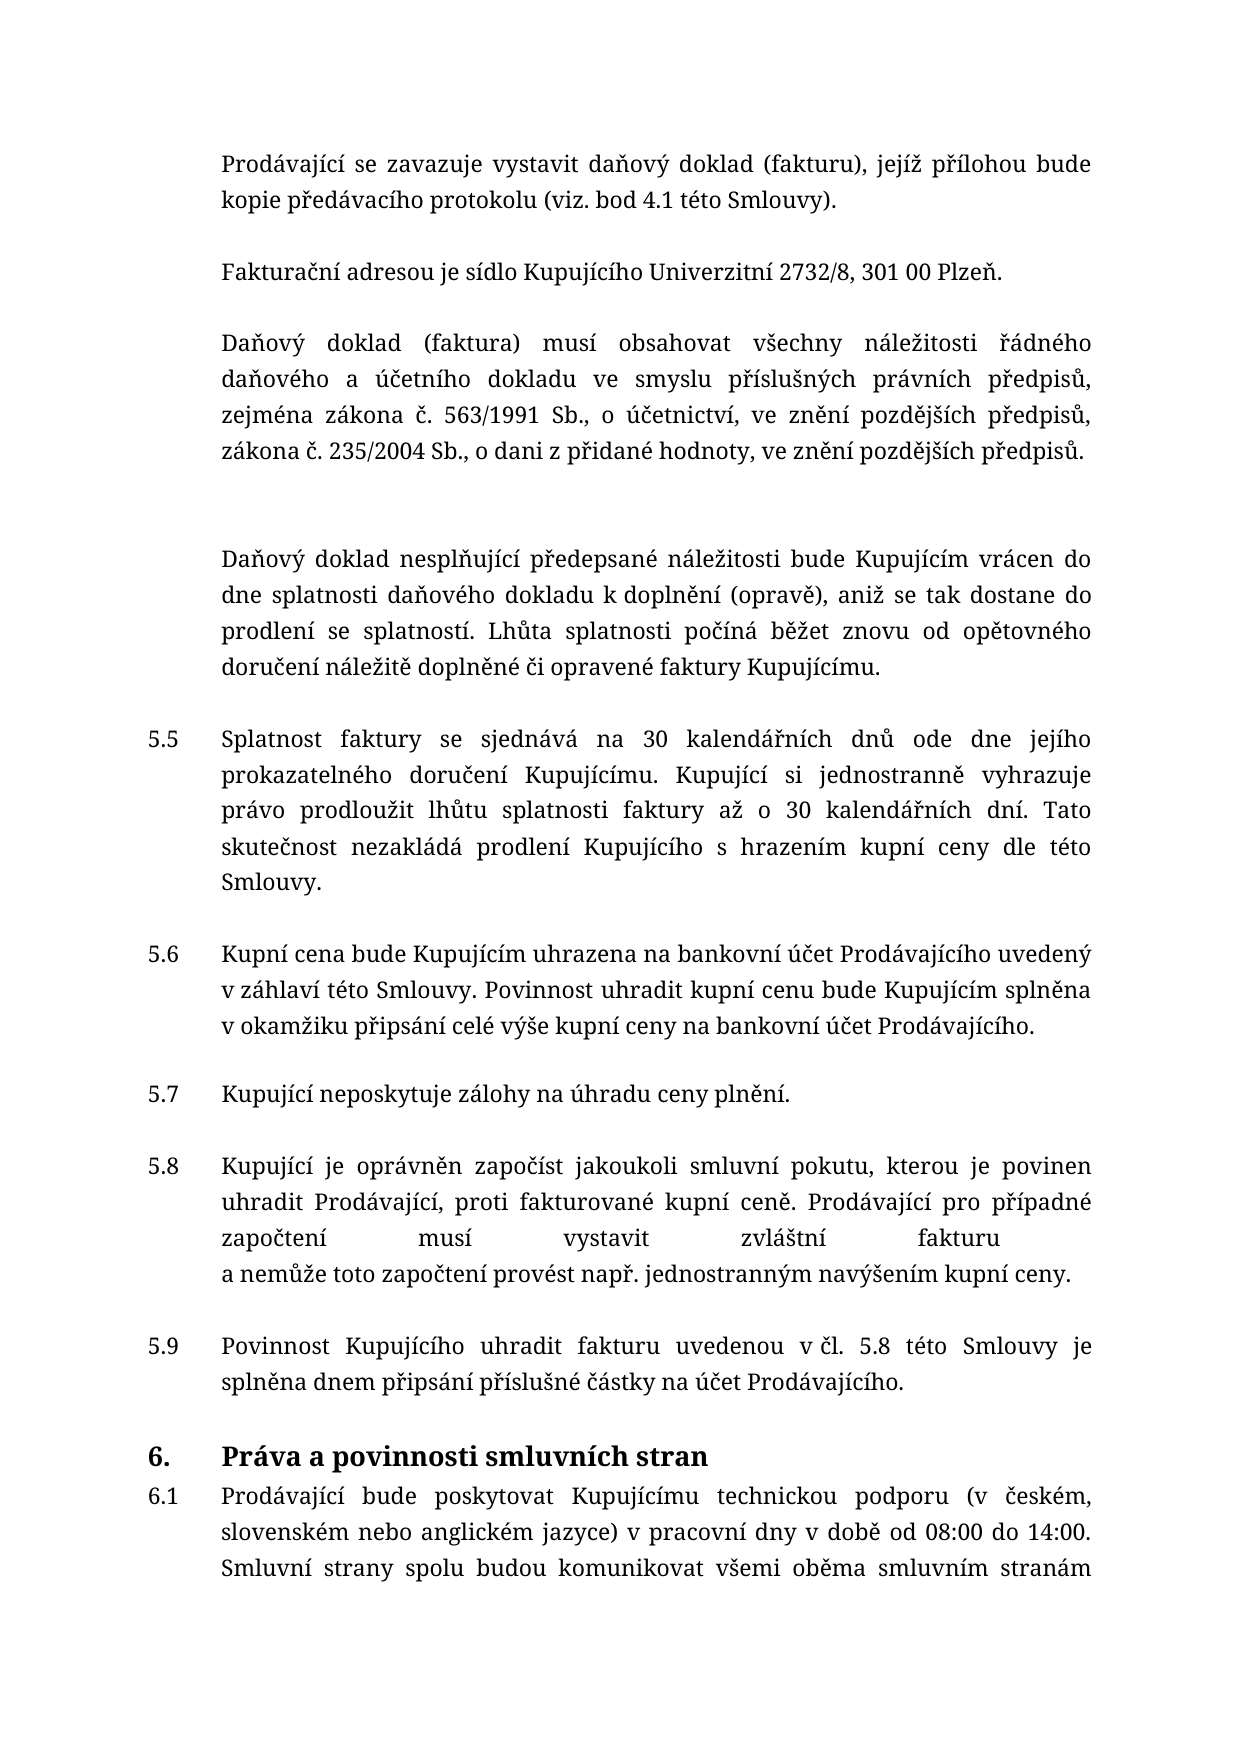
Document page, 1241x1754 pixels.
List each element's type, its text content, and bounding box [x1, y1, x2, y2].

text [148, 1480, 1093, 1583]
text Prodávající se zavazuje vystavit daňový doklad (fakturu), jejíž přílohou bude kopie předávacího protokolu (viz. bod 4.1 této Smlouvy). [221, 148, 1093, 215]
text Fakturační adresou je sídlo Kupujícího Univerzitní 2732/8, 301 00 Plzeň. [221, 255, 1093, 287]
text 6. Práva a povinnosti smluvních stran [148, 1438, 1093, 1474]
text Daňový doklad nesplňující předepsané náležitosti bude Kupujícím vrácen do dne splatnosti daňového dokladu k doplnění (opravě), aniž se tak dostane do prodlení se splatností. Lhůta splatnosti počíná běžet znovu od opětovného doručení náležitě doplněné či opravené faktury Kupujícímu. [221, 543, 1093, 682]
text 5.6 Kupní cena bude Kupujícím uhrazena na bankovní účet Prodávajícího uvedený v záhlaví této Smlouvy. Povinnost uhradit kupní cenu bude Kupujícím splněna v okamžiku připsání celé výše kupní ceny na bankovní účet Prodávajícího. [148, 938, 1093, 1041]
text 5.5 Splatnost faktury se sjednává na 30 kalendářních dnů ode dne jejího prokazatelného doručení Kupujícímu. Kupující si jednostranně vyhrazuje právo prodloužit lhůtu splatnosti faktury až o 30 kalendářních dní. Tato skutečnost nezakládá prodlení Kupujícího s hrazením kupní ceny dle této Smlouvy. [148, 723, 1093, 898]
text 5.8 Kupující je oprávněn započíst jakoukoli smluvní pokutu, kterou je povinen uhradit Prodávající, proti fakturované kupní ceně. Prodávající pro případné započtení musí vystavit zvláštní fakturu a nemůže toto započtení provést např. jednostranným navýšením kupní ceny. [148, 1150, 1093, 1289]
text 5.7 Kupující neposkytuje zálohy na úhradu ceny plnění. [148, 1078, 1093, 1109]
text 5.9 Povinnost Kupujícího uhradit fakturu uvedenou v čl. 5.8 této Smlouvy je splněna dnem připsání příslušné částky na účet Prodávajícího. [148, 1330, 1093, 1397]
text Daňový doklad (faktura) musí obsahovat všechny náležitosti řádného daňového a účetního dokladu ve smyslu příslušných právních předpisů, zejména zákona č. 563/1991 Sb., o účetnictví, ve znění pozdějších předpisů, zákona č. 235/2004 Sb., o dani z přidané hodnoty, ve znění pozdějších předpisů. [221, 327, 1093, 466]
